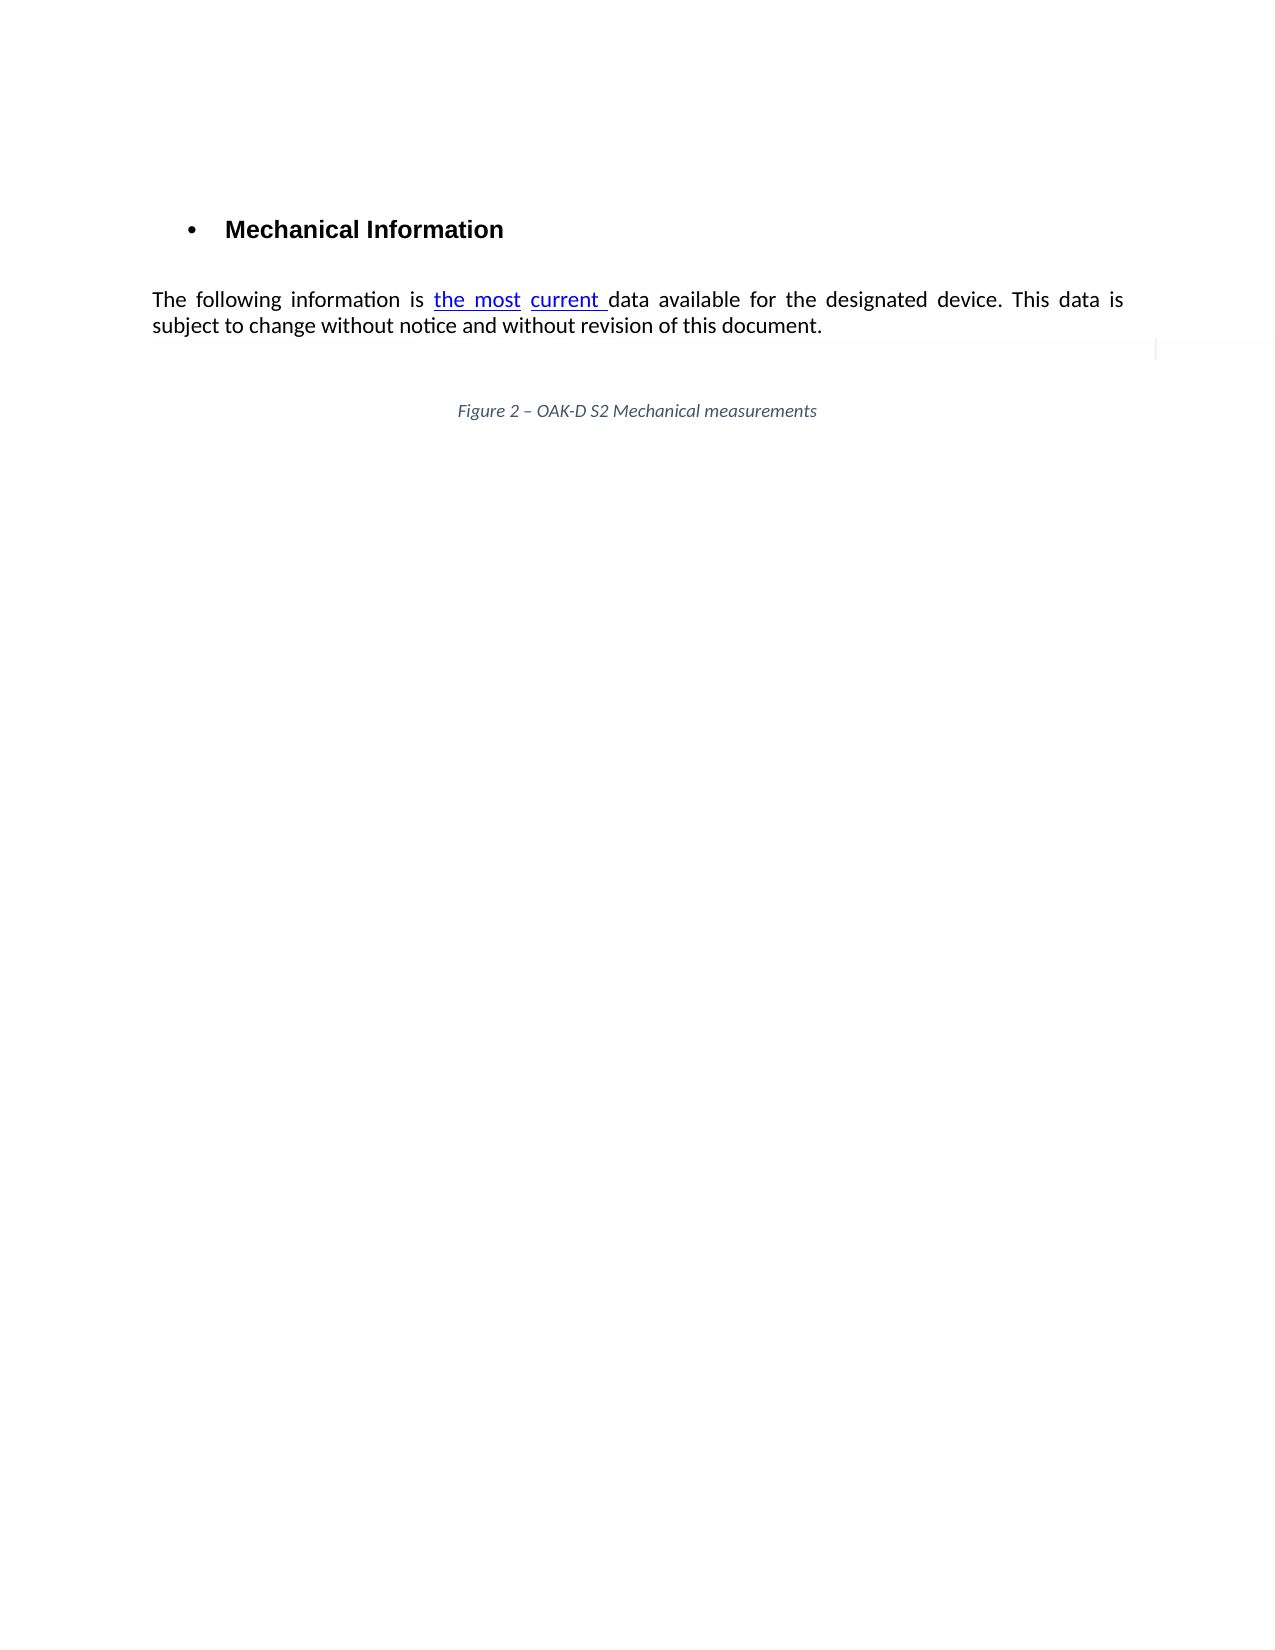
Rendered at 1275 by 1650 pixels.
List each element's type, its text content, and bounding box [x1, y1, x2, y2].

list Mechanical Information [187, 219, 1125, 244]
text The following information is the most current data available for the designated device. This data is subject to change without notice and without revision of this document. [152, 287, 1125, 338]
text Figure 2 – OAK-D S2 Mechanical measurements [150, 398, 1125, 423]
